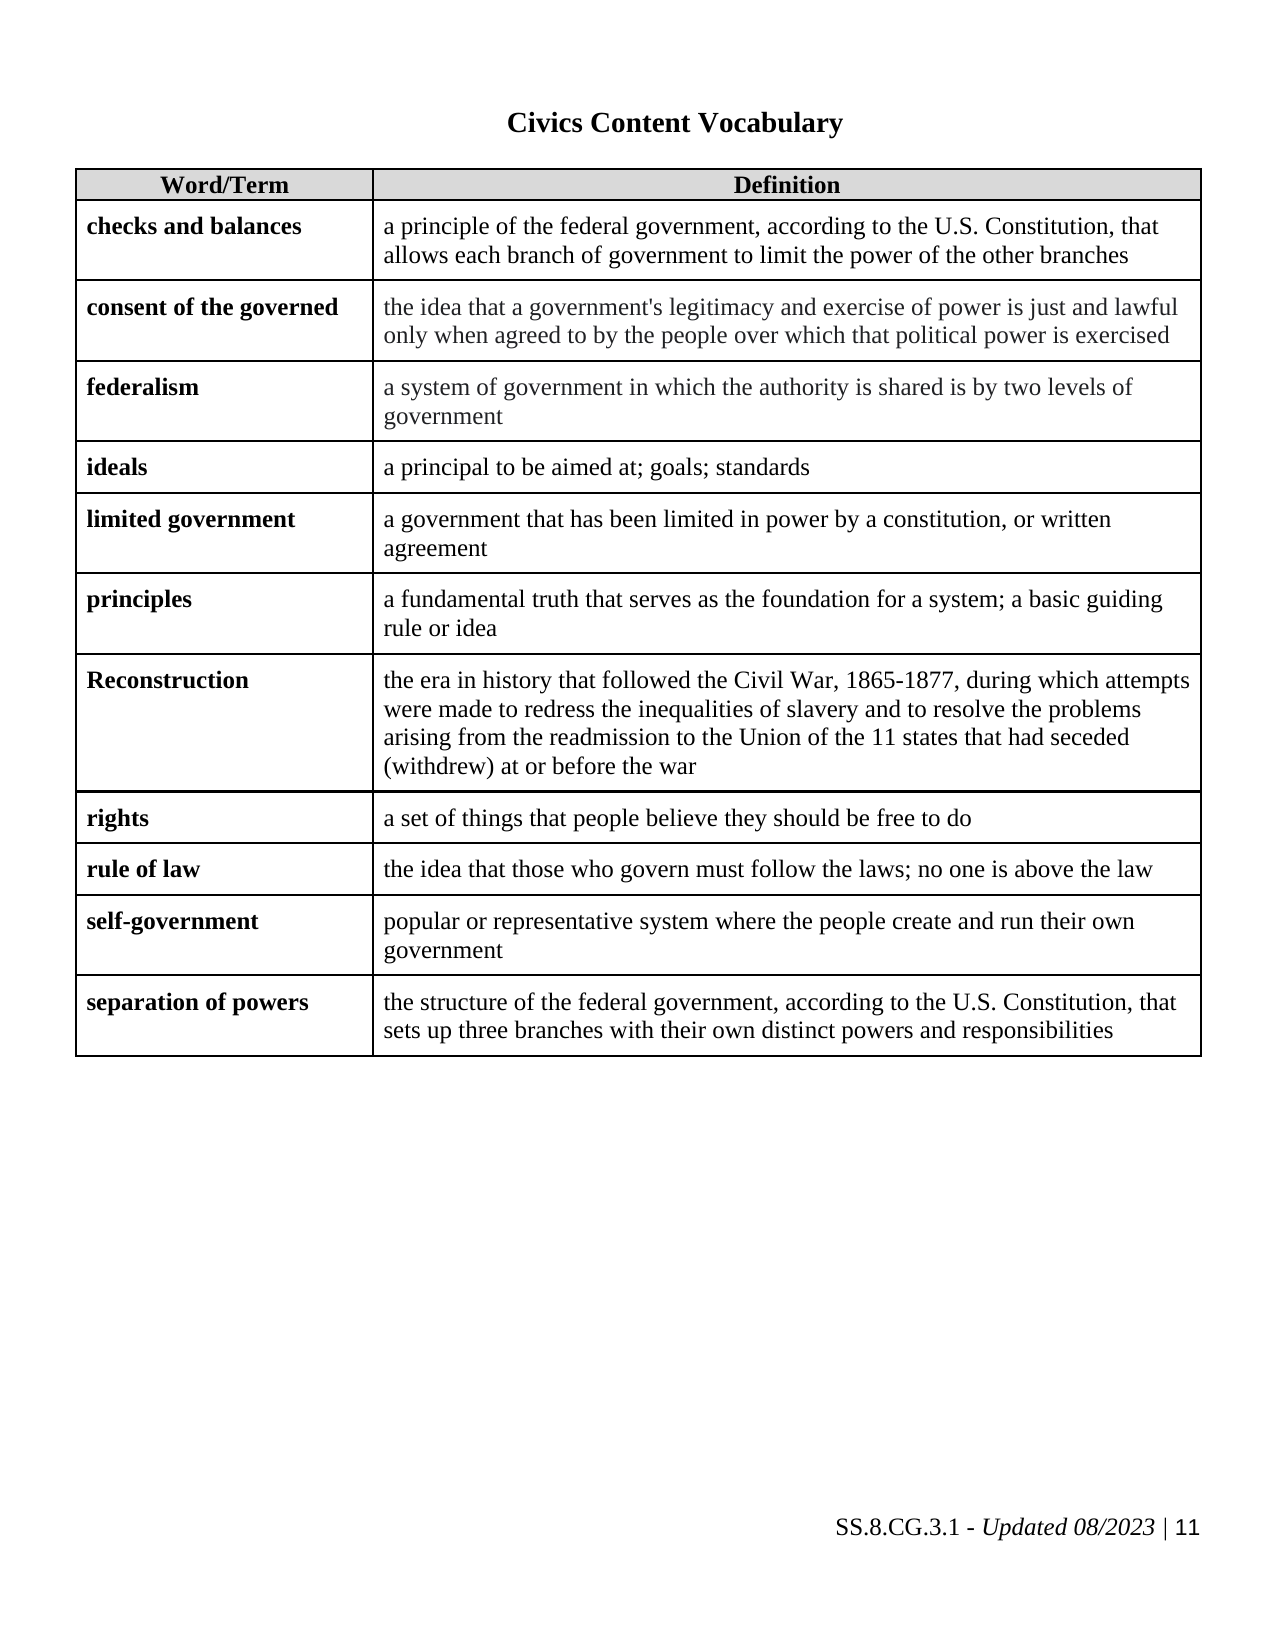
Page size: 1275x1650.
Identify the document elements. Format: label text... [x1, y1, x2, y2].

table_cell federalism [77, 362, 372, 440]
table_header Word/Term [77, 170, 372, 199]
table_cell consent of the governed [77, 281, 372, 359]
table_cell a principle of the federal government, according to the U.S. Constitution, that allows each branch of government to limit the power of the other branches [374, 201, 1200, 279]
table_cell the structure of the federal government, according to the U.S. Constitution, that sets up three branches with their own distinct powers and responsibilities [374, 976, 1200, 1054]
table_cell checks and balances [77, 201, 372, 279]
table_cell the idea that a government's legitimacy and exercise of power is just and lawful only when agreed to by the people over which that political power is exercised [374, 281, 1200, 359]
table_cell a government that has been limited in power by a constitution, or written agreement [374, 494, 1200, 572]
table_cell popular or representative system where the people create and run their own government [374, 896, 1200, 974]
subtitle Civics Content Vocabulary [75, 105, 1200, 139]
table_cell the era in history that followed the Civil War, 1865-1877, during which attempts were made to redress the inequalities of slavery and to resolve the problems arising from the readmission to the Union of the 11 states that had seceded (withdrew) at or before the war [374, 655, 1200, 790]
table_cell separation of powers [77, 976, 372, 1054]
table_cell a set of things that people believe they should be free to do [374, 793, 1200, 842]
table_cell rule of law [77, 844, 372, 894]
table_cell rights [77, 793, 372, 842]
table_cell the idea that those who govern must follow the laws; no one is above the law [374, 844, 1200, 894]
table_cell principles [77, 574, 372, 652]
table_header Definition [374, 170, 1200, 199]
table_cell a system of government in which the authority is shared is by two levels of government [374, 362, 1200, 440]
table_cell a principal to be aimed at; goals; standards [374, 442, 1200, 492]
table_cell self-government [77, 896, 372, 974]
table_cell a fundamental truth that serves as the foundation for a system; a basic guiding rule or idea [374, 574, 1200, 652]
table_cell ideals [77, 442, 372, 492]
table_cell limited government [77, 494, 372, 572]
table_cell Reconstruction [77, 655, 372, 790]
